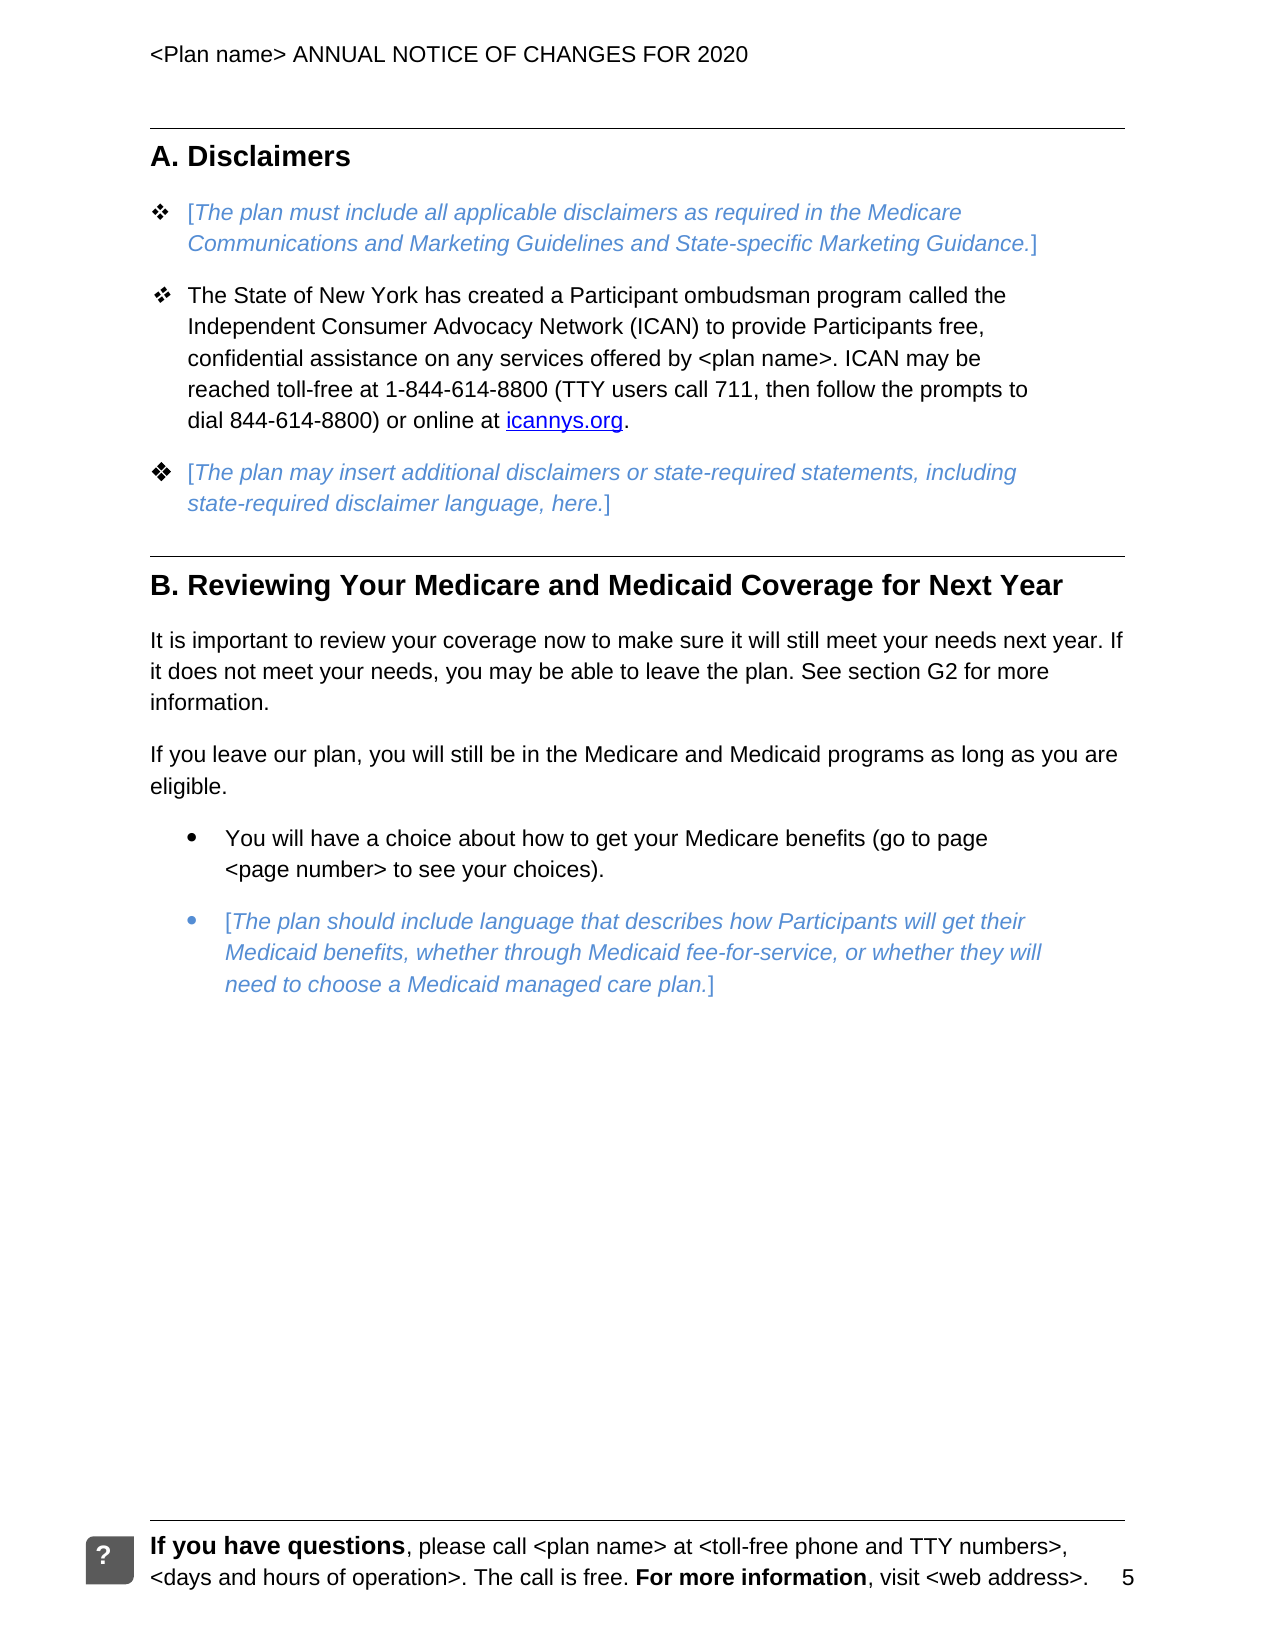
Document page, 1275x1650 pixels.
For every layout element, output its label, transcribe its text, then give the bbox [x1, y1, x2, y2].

list [The plan should include language that describes how Participants will get their Medicaid benefits, whether through Medicaid fee-for-service, or whether they will need to choose a Medicaid managed care plan.] [187, 904, 1050, 998]
text B. Reviewing Your Medicare and Medicaid Coverage for Next Year [150, 557, 1125, 602]
text If you leave our plan, you will still be in the Medicare and Medicaid programs as long as you are eligible. [150, 738, 1125, 800]
list The State of New York has created a Participant ombudsman program called the Independent Consumer Advocacy Network (ICAN) to provide Participants free, confidential assistance on any services offered by <plan name>. ICAN may be reached toll-free at 1-844-614-8800 (TTY users call 711, then follow the prompts to dial 844-614-8800) or online at icannys.org. [150, 278, 1050, 435]
list You will have a choice about how to get your Medicare benefits (go to page <page number> to see your choices). [187, 821, 1050, 884]
list [The plan must include all applicable disclaimers as required in the Medicare Communications and Marketing Guidelines and State-specific Marketing Guidance.] [150, 195, 1050, 258]
text A. Disclaimers [150, 129, 1125, 174]
text It is important to review your coverage now to make sure it will still meet your needs next year. If it does not meet your needs, you may be able to leave the plan. See section G2 for more information. [150, 623, 1125, 717]
list [The plan may insert additional disclaimers or state-required statements, including state-required disclaimer language, here.] [150, 456, 1050, 518]
